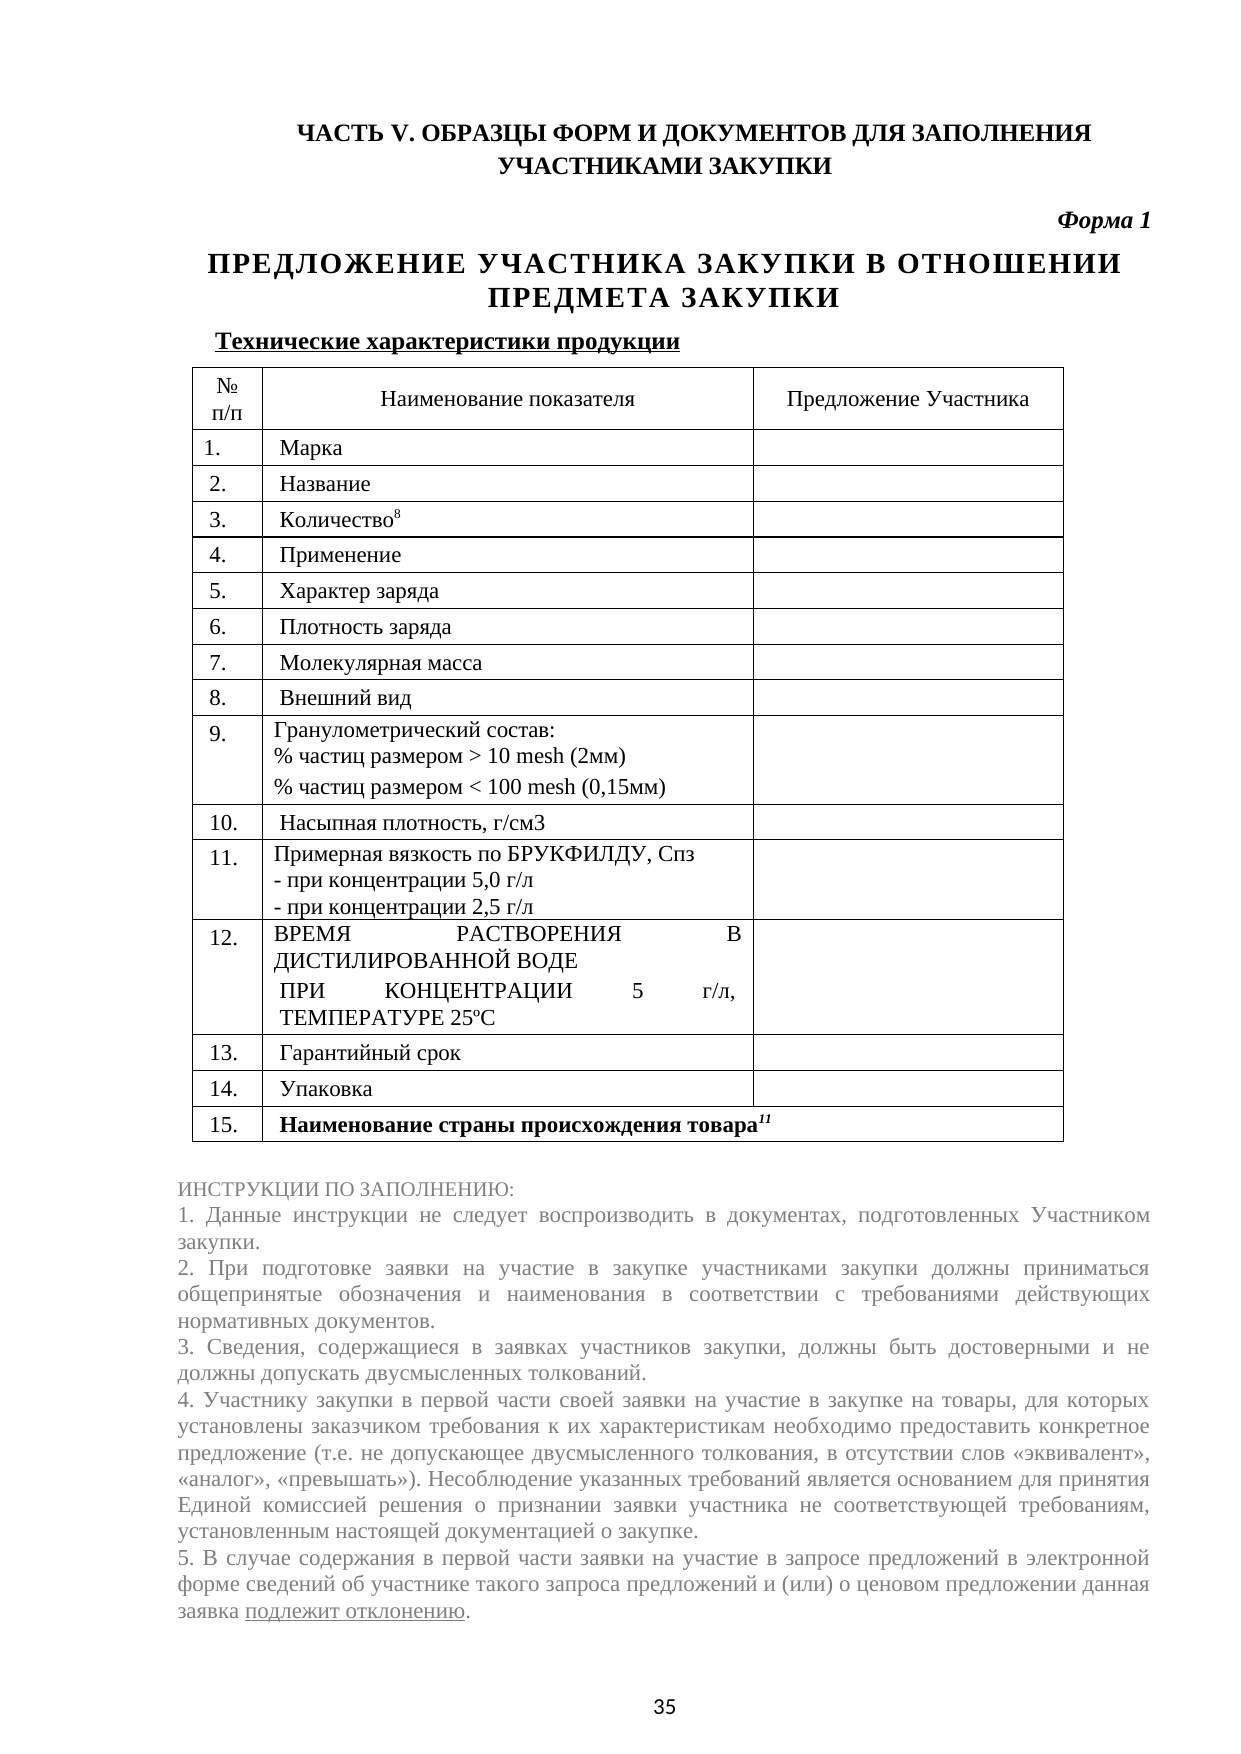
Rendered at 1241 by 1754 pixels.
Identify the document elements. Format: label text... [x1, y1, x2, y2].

table_cell [754, 805, 1063, 839]
table_cell Применение [263, 538, 753, 572]
table_cell [193, 430, 262, 465]
table_cell Плотность заряда [263, 609, 753, 643]
table_cell ВРЕМЯ РАСТВОРЕНИЯ В ДИСТИЛИРОВАННОЙ ВОДЕ ПРИ КОНЦЕНТРАЦИИ 5 г/л, ТЕМПЕРАТУРЕ 25ºС [263, 920, 753, 1034]
table_cell Количество8 [263, 502, 753, 536]
table_cell [754, 1035, 1063, 1070]
table_cell 4. [193, 538, 262, 572]
table_cell Внешний вид [263, 680, 753, 715]
table_cell 13. [193, 1035, 262, 1070]
table_header Предложение Участника [754, 368, 1063, 429]
text 4. Участнику закупки в первой части своей заявки на участие в закупке на товары, для которых установлены заказчиком требования к их характеристикам необходимо предоставить конкретное предложение (т.е. не допускающее двусмысленного толкования, в отсутствии слов «эквивалент», «аналог», «превышать»). Несоблюдение указанных требований является основанием для принятия Единой комиссией решения о признании заявки участника не соответствующей требованиям, установленным настоящей документацией о закупке. [177, 1386, 1152, 1544]
text 3. Сведения, содержащиеся в заявках участников закупки, должны быть достоверными и не должны допускать двусмысленных толкований. [177, 1333, 1152, 1386]
table_cell [754, 538, 1063, 572]
table_cell Гранулометрический состав: % частиц размером > 10 mesh (2мм) % частиц размером < 100 mesh (0,15мм) [263, 716, 753, 803]
table_cell Насыпная плотность, г/см3 [263, 805, 753, 839]
table_cell 11. [193, 840, 262, 919]
text ЧАСТЬ V. ОБРАЗЦЫ ФОРМ И ДОКУМЕНТОВ ДЛЯ ЗАПОЛНЕНИЯ УЧАСТНИКАМИ ЗАКУПКИ [177, 118, 1152, 180]
table_cell [754, 840, 1063, 919]
table_cell 2. [193, 466, 262, 501]
table_cell [754, 716, 1063, 803]
table_cell 12. [193, 920, 262, 1034]
table_cell Примерная вязкость по БРУКФИЛДУ, Спз - при концентрации 5,0 г/л - при концентрации 2,5 г/л [263, 840, 753, 919]
table_header Наименование показателя [263, 368, 753, 429]
table_cell [754, 645, 1063, 679]
text ИНСТРУКЦИИ ПО ЗАПОЛНЕНИЮ: [177, 1177, 1152, 1201]
text 5. В случае содержания в первой части заявки на участие в запросе предложений в электронной форме сведений об участнике такого запроса предложений и (или) о ценовом предложении данная заявка подлежит отклонению. [177, 1544, 1152, 1623]
text Технические характеристики продукции [215, 326, 1152, 354]
text 2. При подготовке заявки на участие в закупке участниками закупки должны приниматься общепринятые обозначения и наименования в соответствии с требованиями действующих нормативных документов. [177, 1254, 1152, 1333]
table_cell Характер заряда [263, 573, 753, 608]
table_cell 6. [193, 609, 262, 643]
table_cell 10. [193, 805, 262, 839]
table_cell [754, 920, 1063, 1034]
table_cell Молекулярная масса [263, 645, 753, 679]
table_cell 14. [193, 1071, 262, 1106]
table_cell Наименование страны происхождения товара11 [263, 1107, 1063, 1141]
table_cell Марка [263, 430, 753, 465]
table_cell [754, 1071, 1063, 1106]
table_cell 15. [193, 1107, 262, 1141]
table_header № п/п [193, 368, 262, 429]
table_cell [754, 502, 1063, 536]
table_cell [754, 466, 1063, 501]
table_cell Упаковка [263, 1071, 753, 1106]
text 1. Данные инструкции не следует воспроизводить в документах, подготовленных Участником закупки. [177, 1201, 1152, 1254]
table_cell 8. [193, 680, 262, 715]
table_cell [754, 430, 1063, 465]
table_cell 3. [193, 502, 262, 536]
table_cell 9. [193, 716, 262, 803]
table_cell [754, 573, 1063, 608]
table_cell [754, 609, 1063, 643]
table_cell Гарантийный срок [263, 1035, 753, 1070]
table_cell 7. [193, 645, 262, 679]
text Форма 1 [177, 205, 1152, 234]
text предложение участника закупки в отношении предмета закупки [177, 246, 1152, 313]
table_cell Название [263, 466, 753, 501]
table_cell [754, 680, 1063, 715]
table_cell 5. [193, 573, 262, 608]
